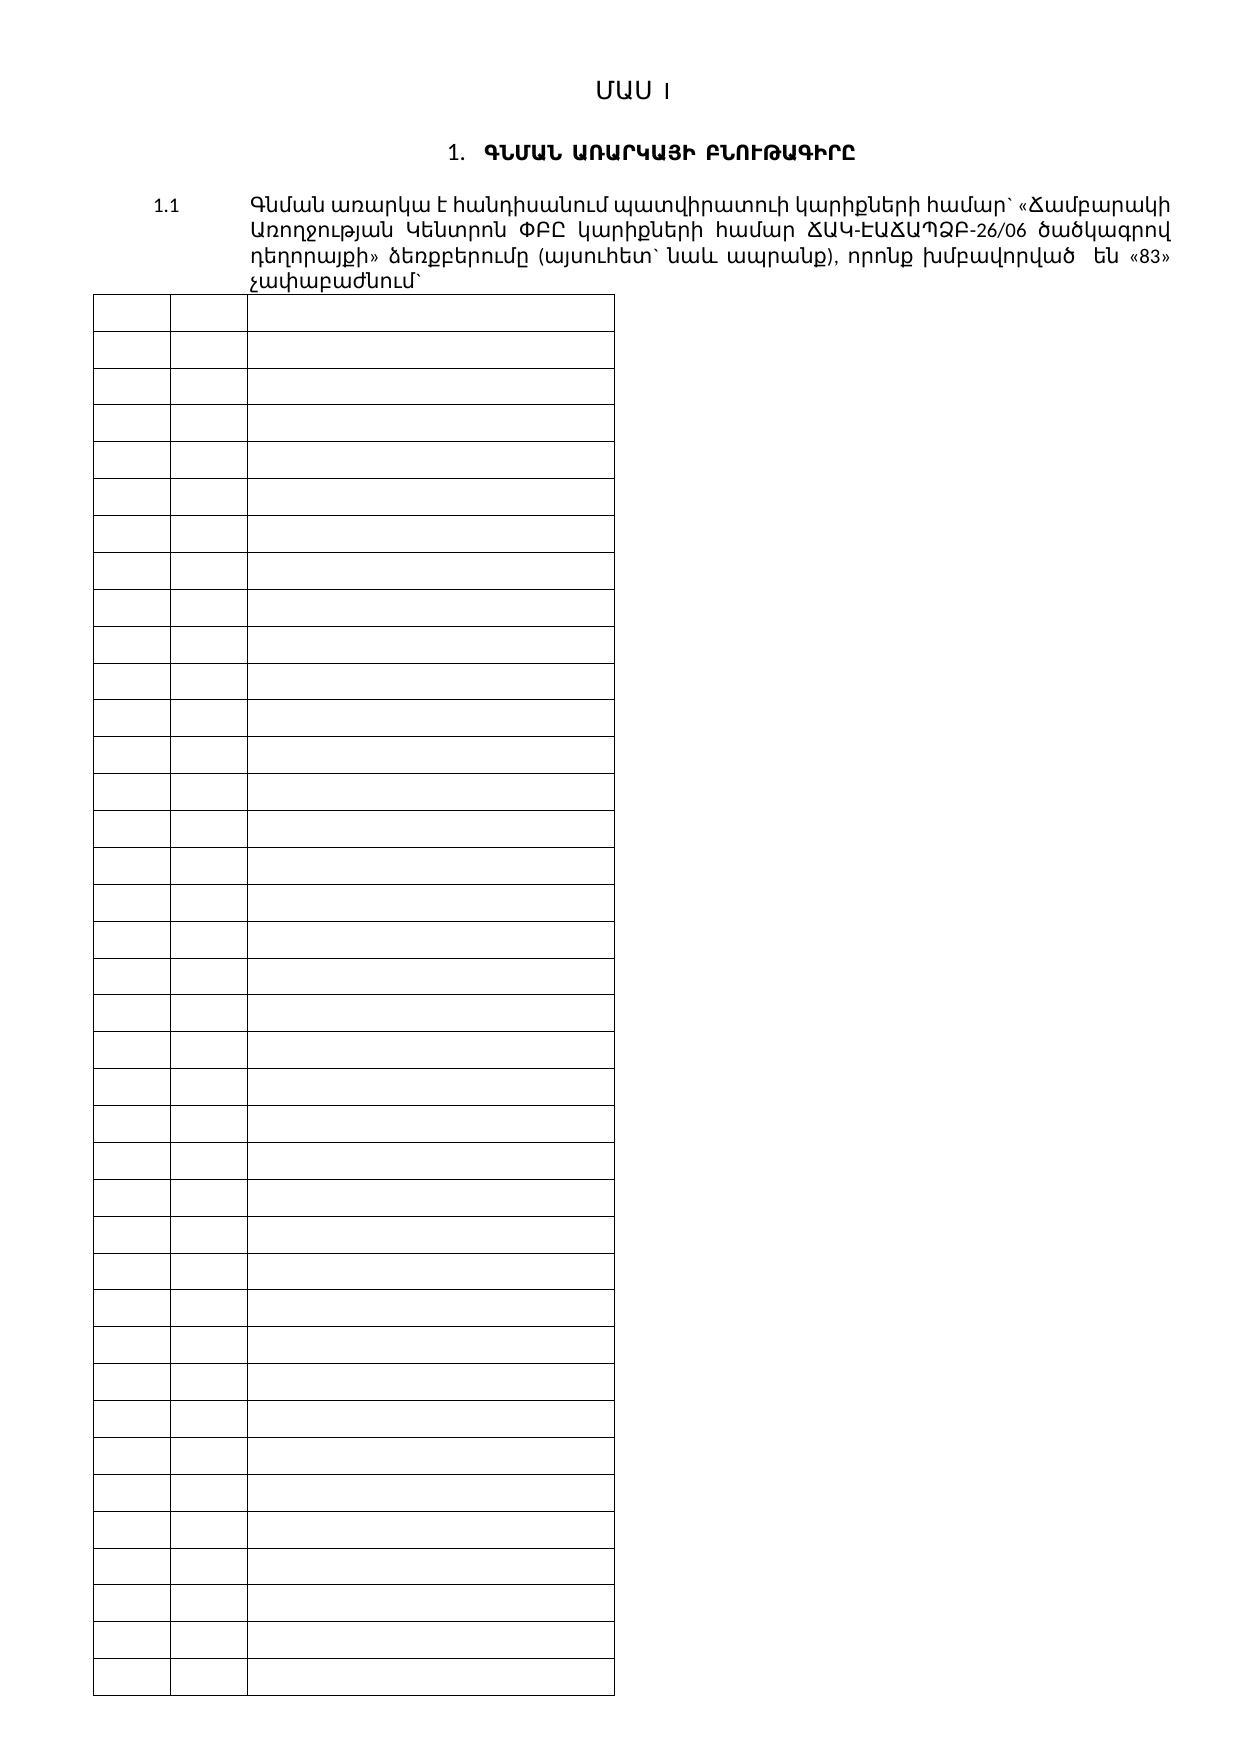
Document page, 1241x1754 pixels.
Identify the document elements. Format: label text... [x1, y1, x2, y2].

subtitle Գնման առարկա է հանդիսանում պատվիրատուի կարիքների համար` «Ճամբարակի Առողջության Կենտրոն ՓԲԸ կարիքների համար ՃԱԿ-ԷԱՃԱՊՁԲ-26/06 ծածկագրով դեղորայքի» ձեռքբերումը (այսուհետ` նաև ապրանք), որոնք խմբավորված են «83» չափաբաժնում` [153, 192, 1171, 294]
list ԳՆՄԱՆ ԱՌԱՐԿԱՅԻ ԲՆՈՒԹԱԳԻՐԸ [131, 136, 1171, 167]
text ՄԱՍ I [94, 75, 1171, 106]
